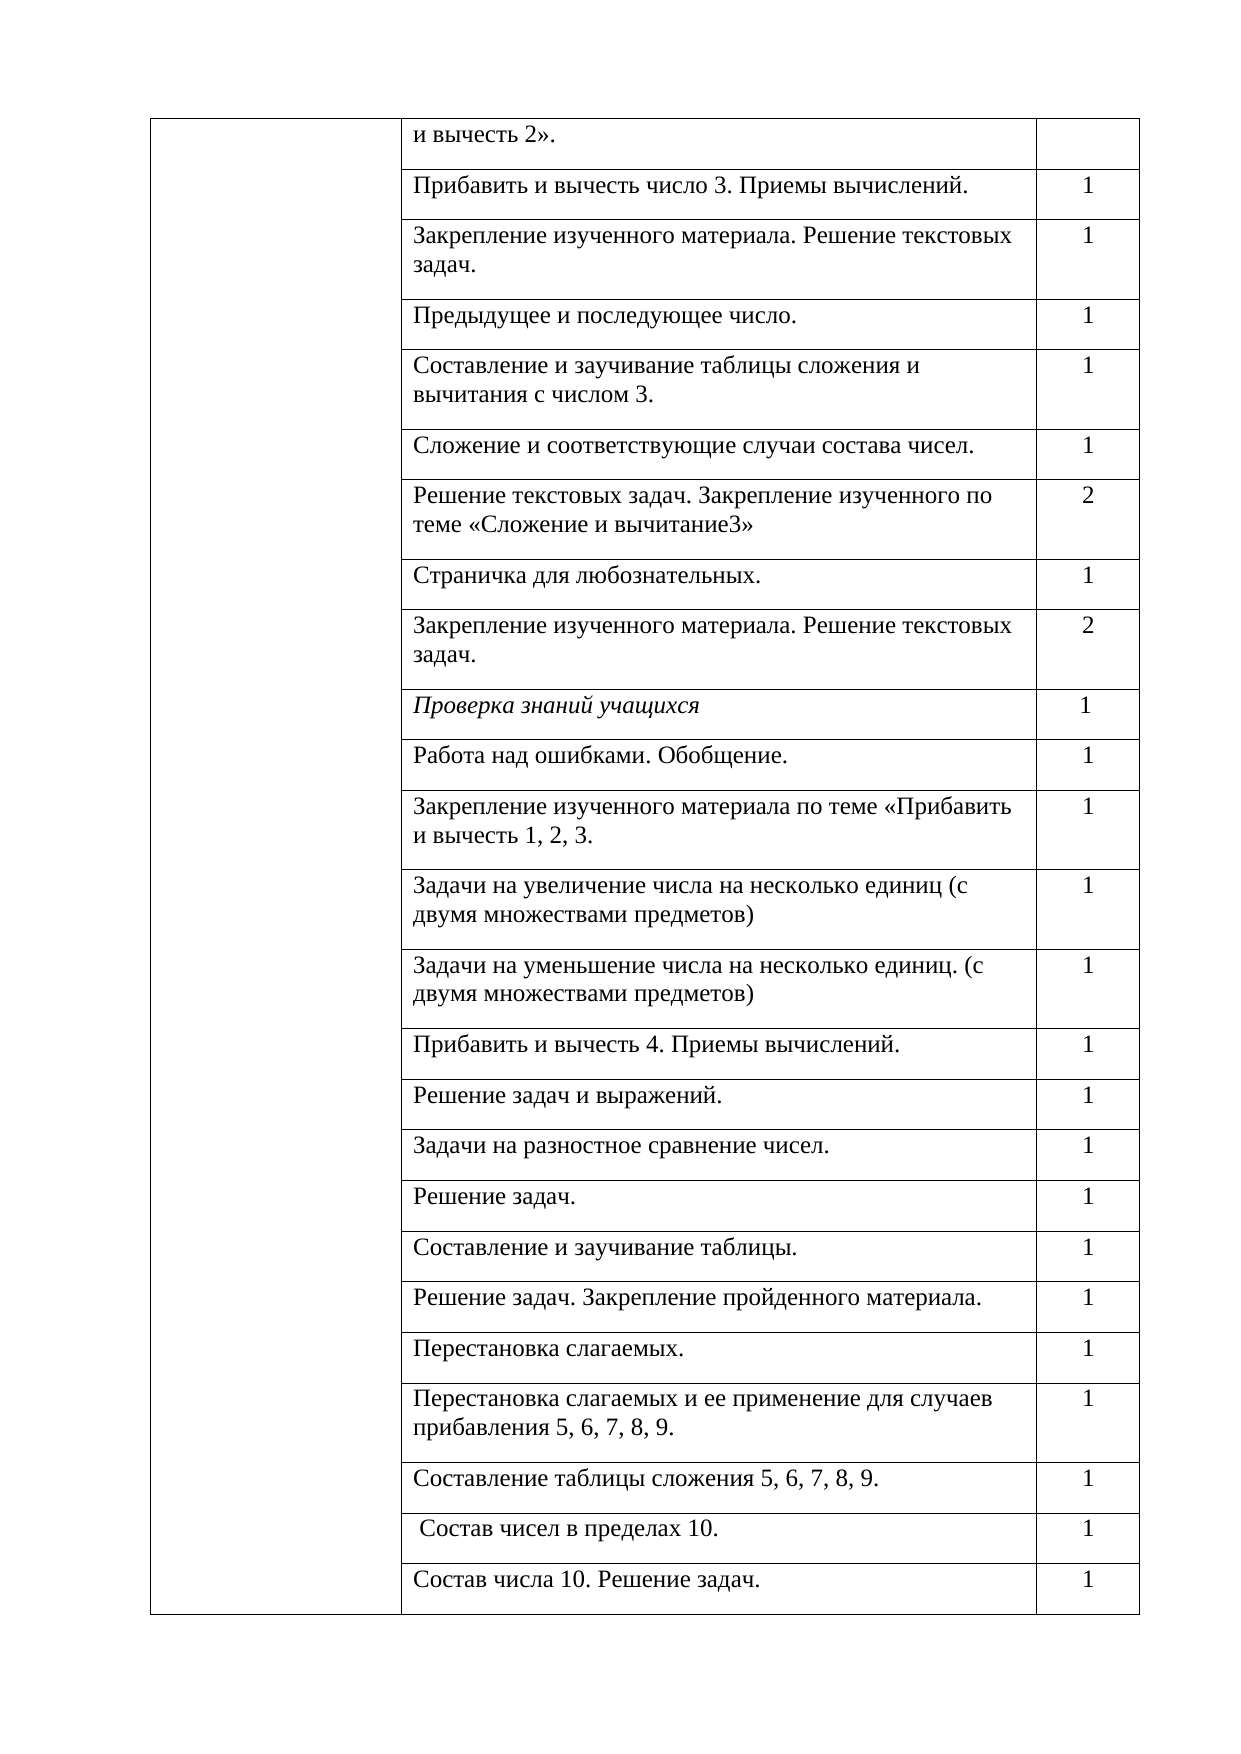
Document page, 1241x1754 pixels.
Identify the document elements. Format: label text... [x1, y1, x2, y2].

table_cell 1 [1037, 1080, 1139, 1129]
table_cell 1 [1037, 220, 1139, 299]
table_cell 1 [1037, 430, 1139, 479]
table_cell 1 [1037, 950, 1139, 1028]
table_cell Закрепление изученного материала по теме «Прибавить и вычесть 1, 2, 3. [402, 791, 1036, 869]
table_cell 1 [1037, 1384, 1139, 1462]
table_cell Решение текстовых задач. Закрепление изученного по теме «Сложение и вычитание3» [402, 480, 1036, 559]
table_cell 1 [1037, 1514, 1139, 1563]
table_cell 1 [1037, 1333, 1139, 1382]
table_cell Составление и заучивание таблицы сложения и вычитания с числом 3. [402, 350, 1036, 429]
table_cell Прибавить и вычесть 4. Приемы вычислений. [402, 1029, 1036, 1079]
table_cell Состав числа 10. Решение задач. [402, 1564, 1036, 1614]
table_cell Закрепление изученного материала. Решение текстовых задач. [402, 220, 1036, 299]
table_cell 1 [1037, 170, 1139, 219]
table_cell Перестановка слагаемых. [402, 1333, 1036, 1382]
table_cell 1 [1037, 1463, 1139, 1512]
table_cell 1 [1037, 1029, 1139, 1079]
table_cell Страничка для любознательных. [402, 560, 1036, 609]
table_cell 1 [1037, 870, 1139, 949]
table_cell Предыдущее и последующее число. [402, 300, 1036, 349]
table_cell 1 [1037, 350, 1139, 429]
table_cell 1 [1037, 560, 1139, 609]
table_cell 1 [1037, 1282, 1139, 1332]
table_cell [402, 119, 1036, 169]
table_cell Состав чисел в пределах 10. [402, 1514, 1036, 1563]
table_cell Работа над ошибками. Обобщение. [402, 740, 1036, 790]
table_cell 1 [1037, 791, 1139, 869]
table_cell 1 [1037, 740, 1139, 790]
table_cell Закрепление изученного материала. Решение текстовых задач. [402, 610, 1036, 689]
table_cell Перестановка слагаемых и ее применение для случаев прибавления 5, 6, 7, 8, 9. [402, 1384, 1036, 1462]
table_cell 1 [1037, 1564, 1139, 1614]
table_cell 1 [1037, 119, 1139, 169]
table_cell Сложение и соответствующие случаи состава чисел. [402, 430, 1036, 479]
table_cell 1 [1037, 1130, 1139, 1180]
table_cell 2 [1037, 480, 1139, 559]
table_cell 1 [1037, 300, 1139, 349]
table_cell 2 [1037, 610, 1139, 689]
table_cell Задачи на уменьшение числа на несколько единиц. (с двумя множествами предметов) [402, 950, 1036, 1028]
table_cell Решение задач и выражений. [402, 1080, 1036, 1129]
table_cell Задачи на разностное сравнение чисел. [402, 1130, 1036, 1180]
table_cell Решение задач. Закрепление пройденного материала. [402, 1282, 1036, 1332]
table_cell 1 [1037, 690, 1139, 739]
table_cell Задачи на увеличение числа на несколько единиц (с двумя множествами предметов) [402, 870, 1036, 949]
table_cell Решение задач. [402, 1181, 1036, 1231]
table_cell 1 [1037, 1232, 1139, 1281]
table_cell Прибавить и вычесть число 3. Приемы вычислений. [402, 170, 1036, 219]
table_cell Составление таблицы сложения 5, 6, 7, 8, 9. [402, 1463, 1036, 1512]
table_cell Составление и заучивание таблицы. [402, 1232, 1036, 1281]
table_cell 1 [1037, 1181, 1139, 1231]
table_cell Проверка знаний учащихся [402, 690, 1036, 739]
